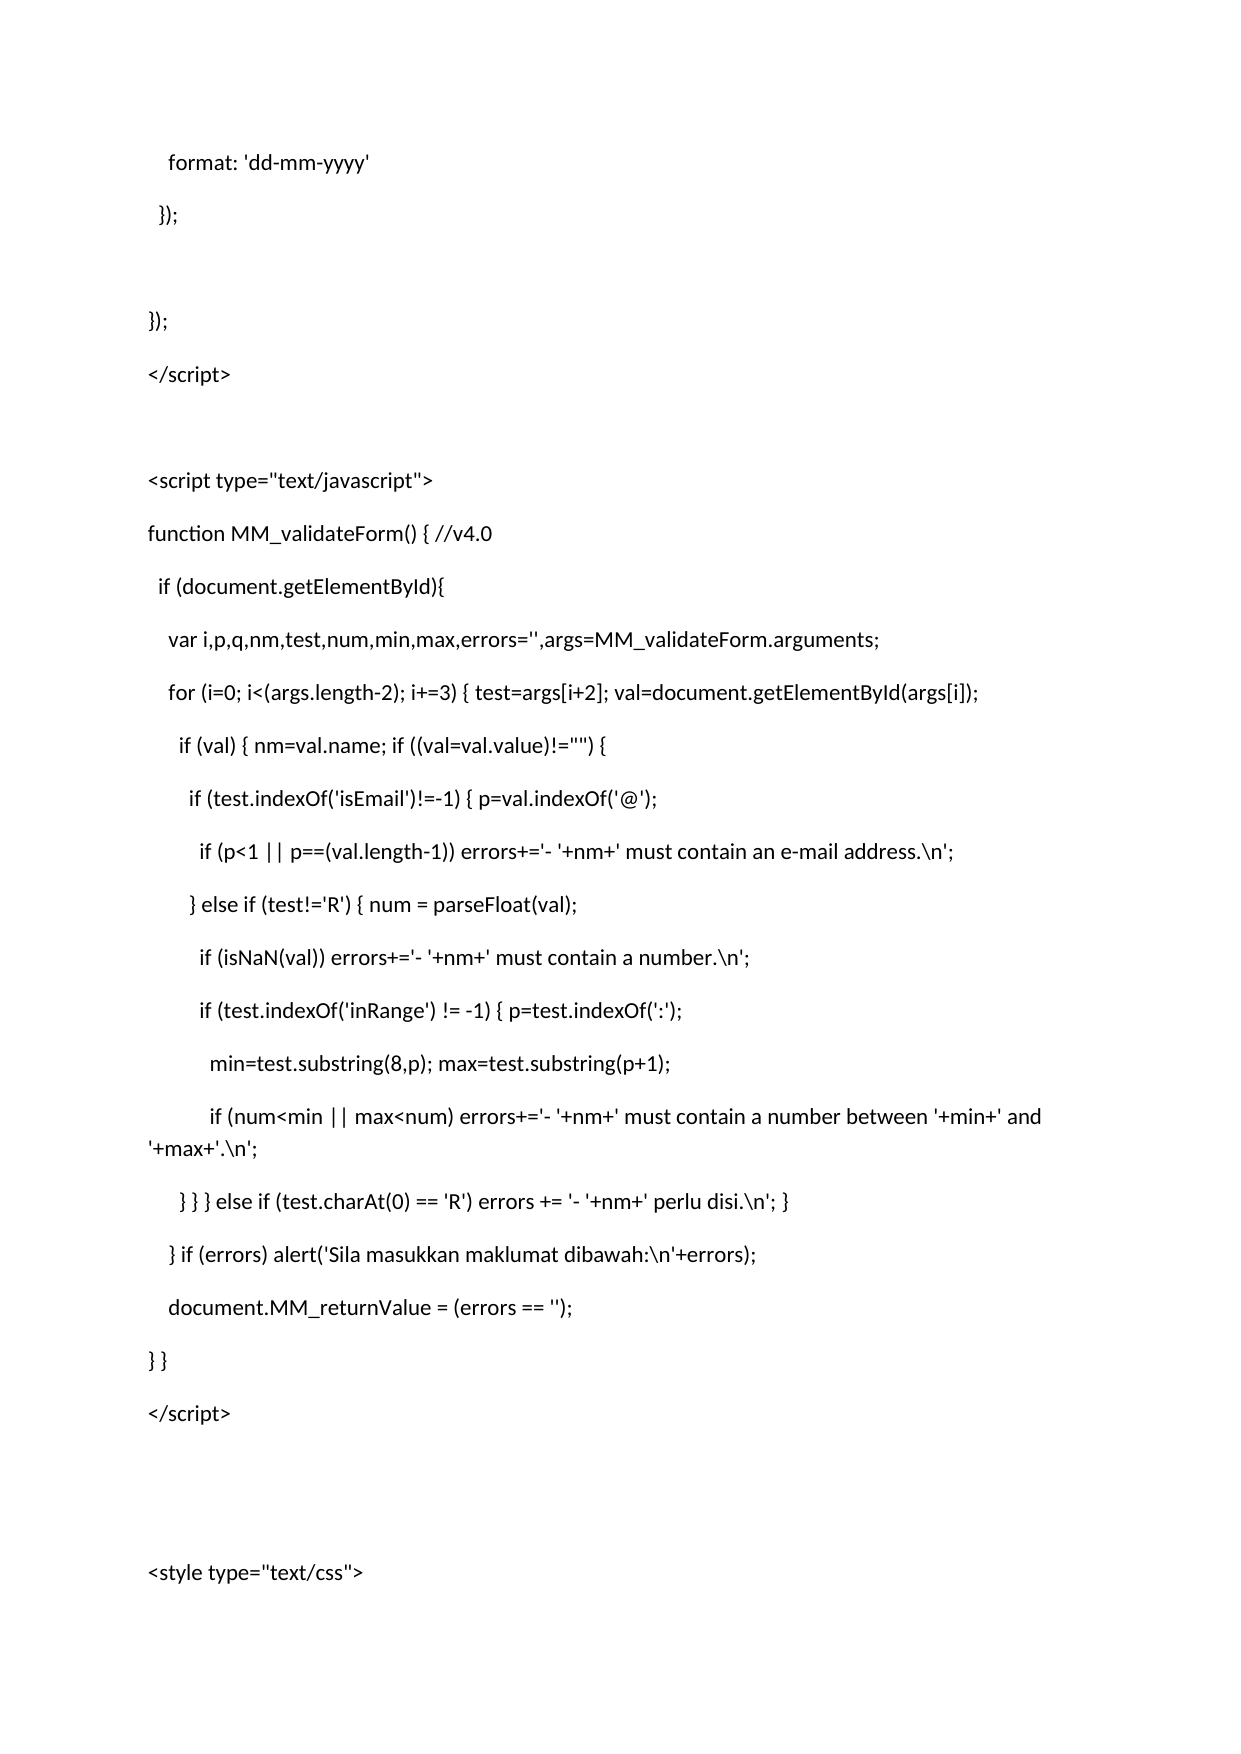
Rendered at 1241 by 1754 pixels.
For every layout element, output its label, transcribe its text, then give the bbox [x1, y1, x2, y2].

text min=test.substring(8,p); max=test.substring(p+1); [148, 1049, 1093, 1077]
text }); [148, 307, 1093, 335]
text <script type="text/javascript"> [148, 466, 1093, 494]
text } } } else if (test.charAt(0) == 'R') errors += '- '+nm+' perlu disi.\n'; } [148, 1187, 1093, 1215]
text format: 'dd-mm-yyyy' [148, 148, 1093, 176]
text if (val) { nm=val.name; if ((val=val.value)!="") { [148, 731, 1093, 759]
text var i,p,q,nm,test,num,min,max,errors='',args=MM_validateForm.arguments; [148, 625, 1093, 653]
text }); [148, 201, 1093, 229]
text </script> [148, 360, 1093, 388]
text if (document.getElementById){ [148, 572, 1093, 600]
text if (isNaN(val)) errors+='- '+nm+' must contain a number.\n'; [148, 943, 1093, 971]
text if (p<1 || p==(val.length-1)) errors+='- '+nm+' must contain an e-mail address.\n'; [148, 837, 1093, 865]
text if (num<min || max<num) errors+='- '+nm+' must contain a number between '+min+' and '+max+'.\n'; [148, 1102, 1093, 1162]
text } } [148, 1346, 1093, 1374]
text <style type="text/css"> [148, 1558, 1093, 1586]
text for (i=0; i<(args.length-2); i+=3) { test=args[i+2]; val=document.getElementById(args[i]); [148, 678, 1093, 706]
text </script> [148, 1399, 1093, 1427]
text function MM_validateForm() { //v4.0 [148, 519, 1093, 547]
text } if (errors) alert('Sila masukkan maklumat dibawah:\n'+errors); [148, 1240, 1093, 1268]
text } else if (test!='R') { num = parseFloat(val); [148, 890, 1093, 918]
text if (test.indexOf('isEmail')!=-1) { p=val.indexOf('@'); [148, 784, 1093, 812]
text if (test.indexOf('inRange') != -1) { p=test.indexOf(':'); [148, 996, 1093, 1024]
text document.MM_returnValue = (errors == ''); [148, 1293, 1093, 1321]
